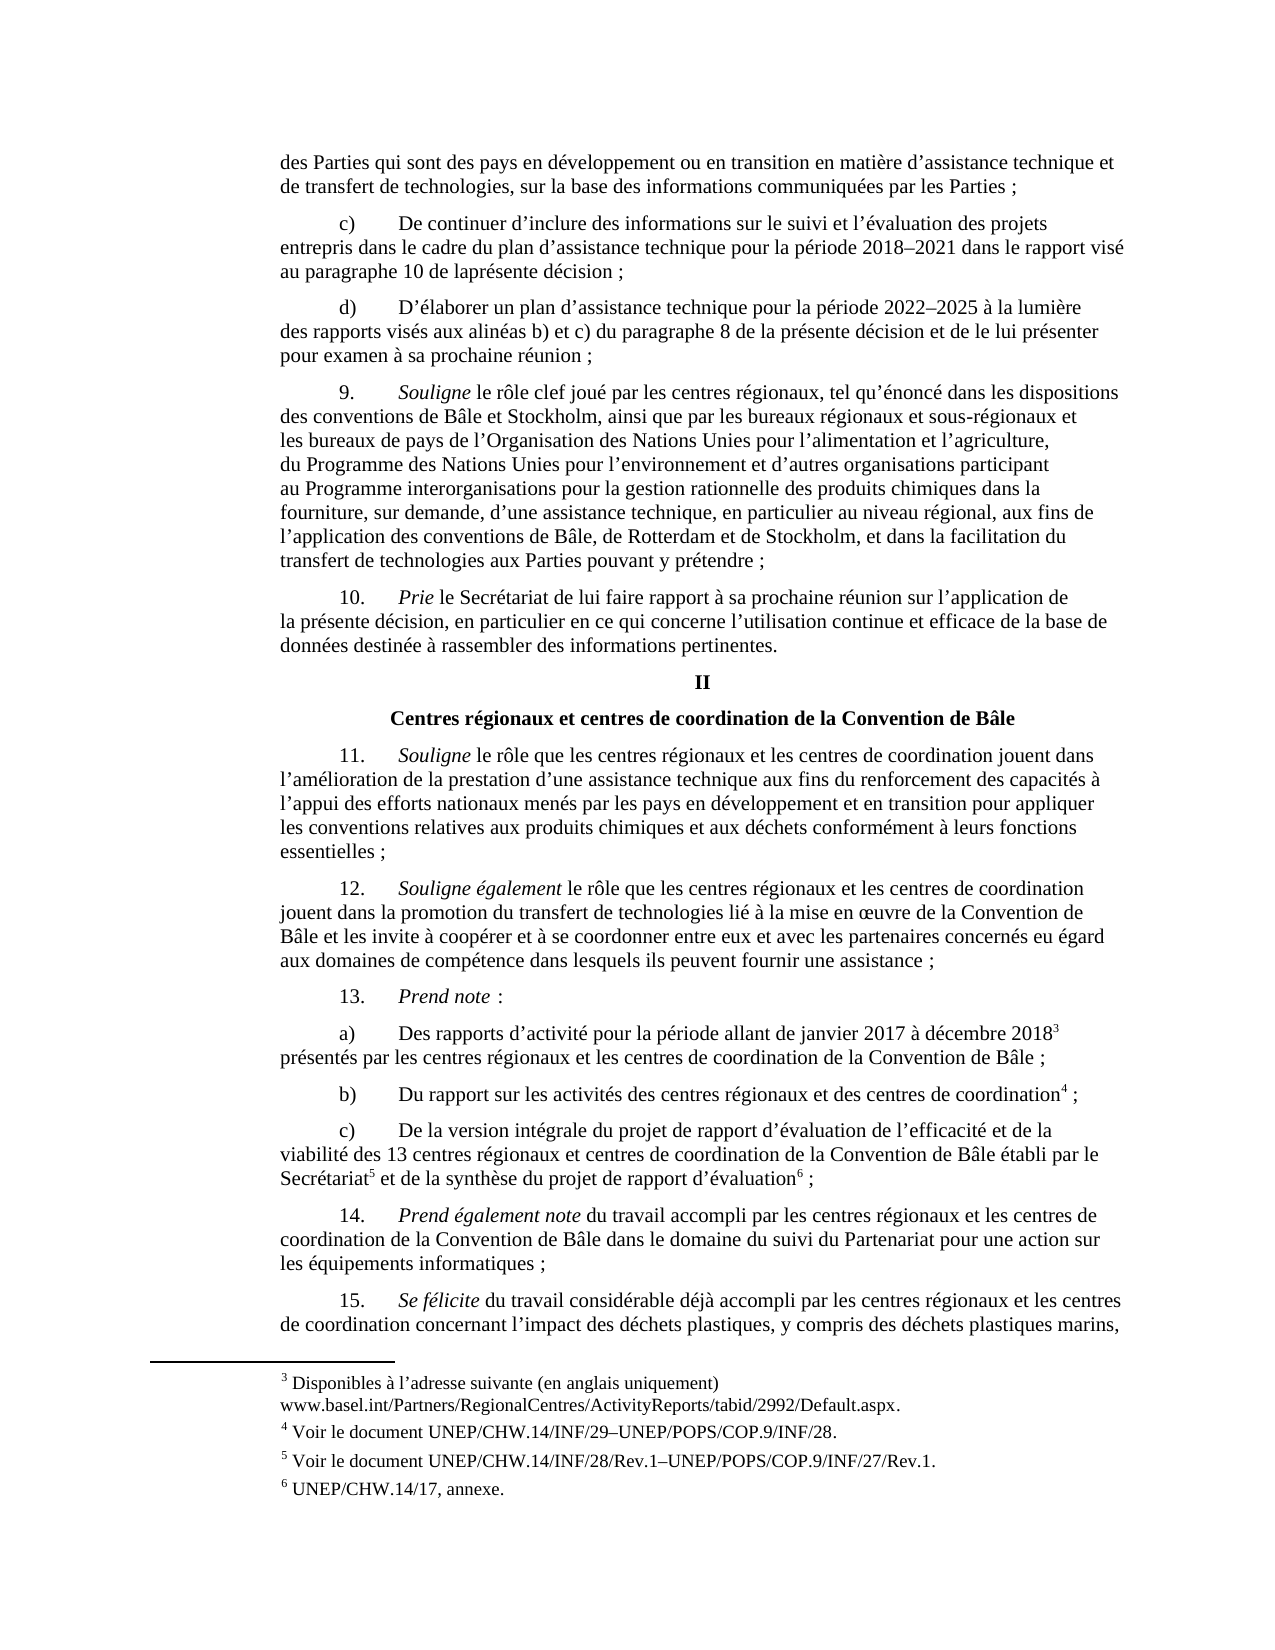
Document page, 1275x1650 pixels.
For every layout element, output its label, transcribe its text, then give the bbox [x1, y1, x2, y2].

text d) D’élaborer un plan d’assistance technique pour la période 2022–2025 à la lumière des rapports visés aux alinéas b) et c) du paragraphe 8 de la présente décision et de le lui présenter pour examen à sa prochaine réunion ; [280, 295, 1125, 367]
text Centres régionaux et centres de coordination de la Convention de Bâle [280, 706, 1125, 730]
text II [280, 670, 1125, 694]
text a) Des rapports d’activité pour la période allant de janvier 2017 à décembre 2018 présentés par les centres régionaux et les centres de coordination de la Convention de Bâle ; [280, 1021, 1125, 1069]
text c) De la version intégrale du projet de rapport d’évaluation de l’efficacité et de la viabilité des 13 centres régionaux et centres de coordination de la Convention de Bâle établi par le Secrétariat et de la synthèse du projet de rapport d’évaluation ; [280, 1118, 1125, 1190]
text 11. Souligne le rôle que les centres régionaux et les centres de coordination jouent dans l’amélioration de la prestation d’une assistance technique aux fins du renforcement des capacités à l’appui des efforts nationaux menés par les pays en développement et en transition pour appliquer les conventions relatives aux produits chimiques et aux déchets conformément à leurs fonctions essentielles ; [280, 743, 1125, 863]
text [280, 150, 1125, 198]
text 9. Souligne le rôle clef joué par les centres régionaux, tel qu’énoncé dans les dispositions des conventions de Bâle et Stockholm, ainsi que par les bureaux régionaux et sous-régionaux et les bureaux de pays de l’Organisation des Nations Unies pour l’alimentation et l’agriculture, du Programme des Nations Unies pour l’environnement et d’autres organisations participant au Programme interorganisations pour la gestion rationnelle des produits chimiques dans la fourniture, sur demande, d’une assistance technique, en particulier au niveau régional, aux fins de l’application des conventions de Bâle, de Rotterdam et de Stockholm, et dans la facilitation du transfert de technologies aux Parties pouvant y prétendre ; [280, 380, 1125, 572]
text 14. Prend également note du travail accompli par les centres régionaux et les centres de coordination de la Convention de Bâle dans le domaine du suivi du Partenariat pour une action sur les équipements informatiques ; [280, 1203, 1125, 1275]
text 12. Souligne également le rôle que les centres régionaux et les centres de coordination jouent dans la promotion du transfert de technologies lié à la mise en œuvre de la Convention de Bâle et les invite à coopérer et à se coordonner entre eux et avec les partenaires concernés eu égard aux domaines de compétence dans lesquels ils peuvent fournir une assistance ; [280, 876, 1125, 972]
text 10. Prie le Secrétariat de lui faire rapport à sa prochaine réunion sur l’application de la présente décision, en particulier en ce qui concerne l’utilisation continue et efficace de la base de données destinée à rassembler des informations pertinentes. [280, 585, 1125, 657]
text c) De continuer d’inclure des informations sur le suivi et l’évaluation des projets entrepris dans le cadre du plan d’assistance technique pour la période 2018–2021 dans le rapport visé au paragraphe 10 de laprésente décision ; [280, 211, 1125, 283]
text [280, 1287, 1125, 1336]
text b) Du rapport sur les activités des centres régionaux et des centres de coordination ; [280, 1082, 1125, 1106]
text 13. Prend note : [280, 984, 1125, 1008]
